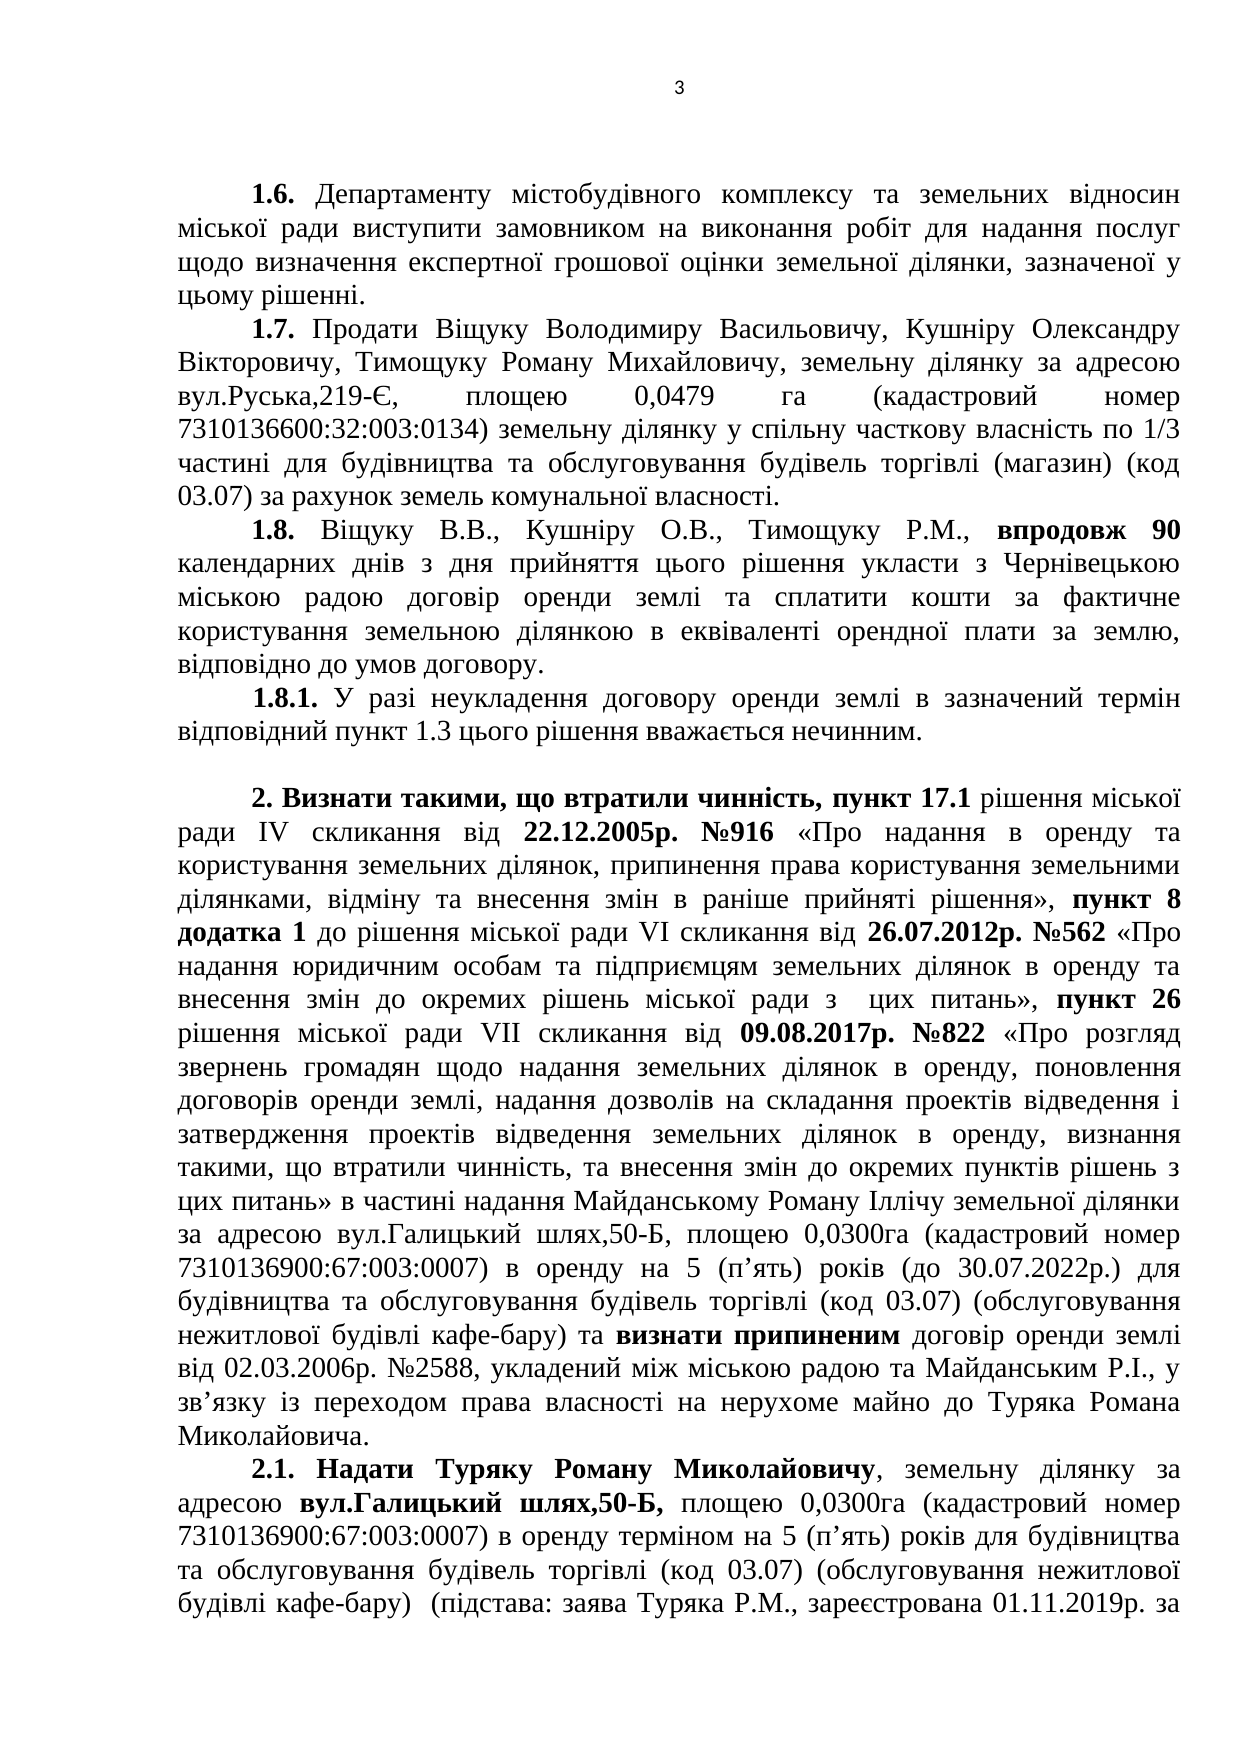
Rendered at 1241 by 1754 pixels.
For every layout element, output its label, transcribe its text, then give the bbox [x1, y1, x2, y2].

text 1.7. Продати Віщуку Володимиру Васильовичу, Кушніру Олександру Вікторовичу, Тимощуку Роману Михайловичу, земельну ділянку за адресою вул.Руська,219-Є, площею 0,0479 га (кадастровий номер 7310136600:32:003:0134) земельну ділянку у спільну часткову власність по 1/3 частині для будівництва та обслуговування будівель торгівлі (магазин) (код 03.07) за рахунок земель комунальної власності. [177, 311, 1181, 512]
text 1.8.1. У разі неукладення договору оренди землі в зазначений термін відповідний пункт 1.3 цього рішення вважається нечинним. [177, 680, 1181, 747]
text 2. Визнати такими, що втратили чинність, пункт 17.1 рішення міської ради ІV скликання від 22.12.2005р. №916 «Про надання в оренду та користування земельних ділянок, припинення права користування земельними ділянками, відміну та внесення змін в раніше прийняті рішення», пункт 8 додатка 1 до рішення міської ради VІ скликання від 26.07.2012р. №562 «Про надання юридичним особам та підприємцям земельних ділянок в оренду та внесення змін до окремих рішень міської ради з цих питань», пункт 26 рішення міської ради VІІ скликання від 09.08.2017р. №822 «Про розгляд звернень громадян щодо надання земельних ділянок в оренду, поновлення договорів оренди землі, надання дозволів на складання проектів відведення і затвердження проектів відведення земельних ділянок в оренду, визнання такими, що втратили чинність, та внесення змін до окремих пунктів рішень з цих питань» в частині надання Майданському Роману Іллічу земельної ділянки за адресою вул.Галицький шлях,50-Б, площею 0,0300га (кадастровий номер 7310136900:67:003:0007) в оренду на 5 (п’ять) років (до 30.07.2022р.) для будівництва та обслуговування будівель торгівлі (код 03.07) (обслуговування нежитлової будівлі кафе-бару) та визнати припиненим договір оренди землі від 02.03.2006р. №2588, укладений між міською радою та Майданським Р.І., у зв’язку із переходом права власності на нерухоме майно до Туряка Романа Миколайовича. [177, 780, 1181, 1451]
text 1.8. Віщуку В.В., Кушніру О.В., Тимощуку Р.М., впродовж 90 календарних днів з дня прийняття цього рішення укласти з Чернівецькою міською радою договір оренди землі та сплатити кошти за фактичне користування земельною ділянкою в еквіваленті орендної плати за землю, відповідно до умов договору. [177, 512, 1181, 680]
text 1.6. Департаменту містобудівного комплексу та земельних відносин міської ради виступити замовником на виконання робіт для надання послуг щодо визначення експертної грошової оцінки земельної ділянки, зазначеної у цьому рішенні. [177, 177, 1181, 311]
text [177, 1451, 1181, 1619]
